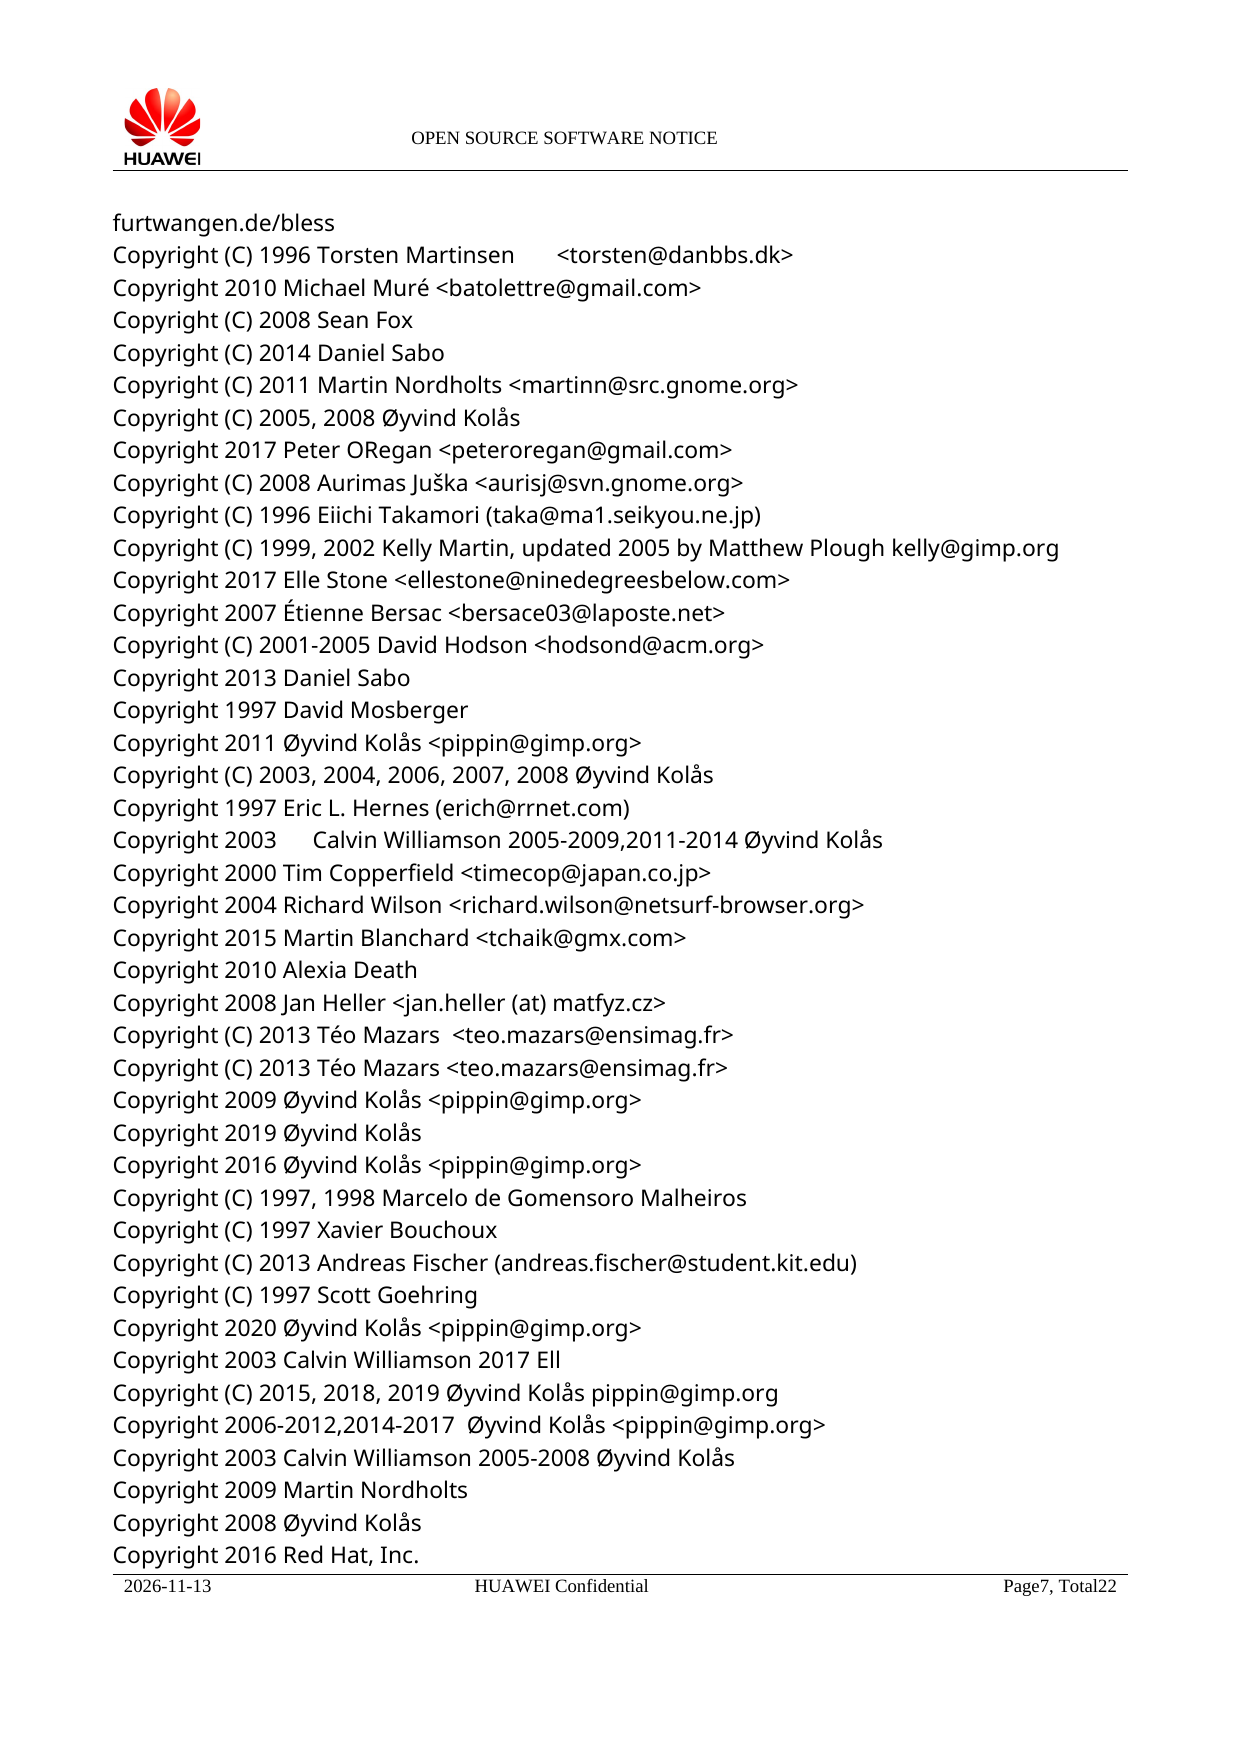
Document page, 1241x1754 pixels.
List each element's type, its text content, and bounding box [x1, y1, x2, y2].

picture [124, 88, 201, 165]
